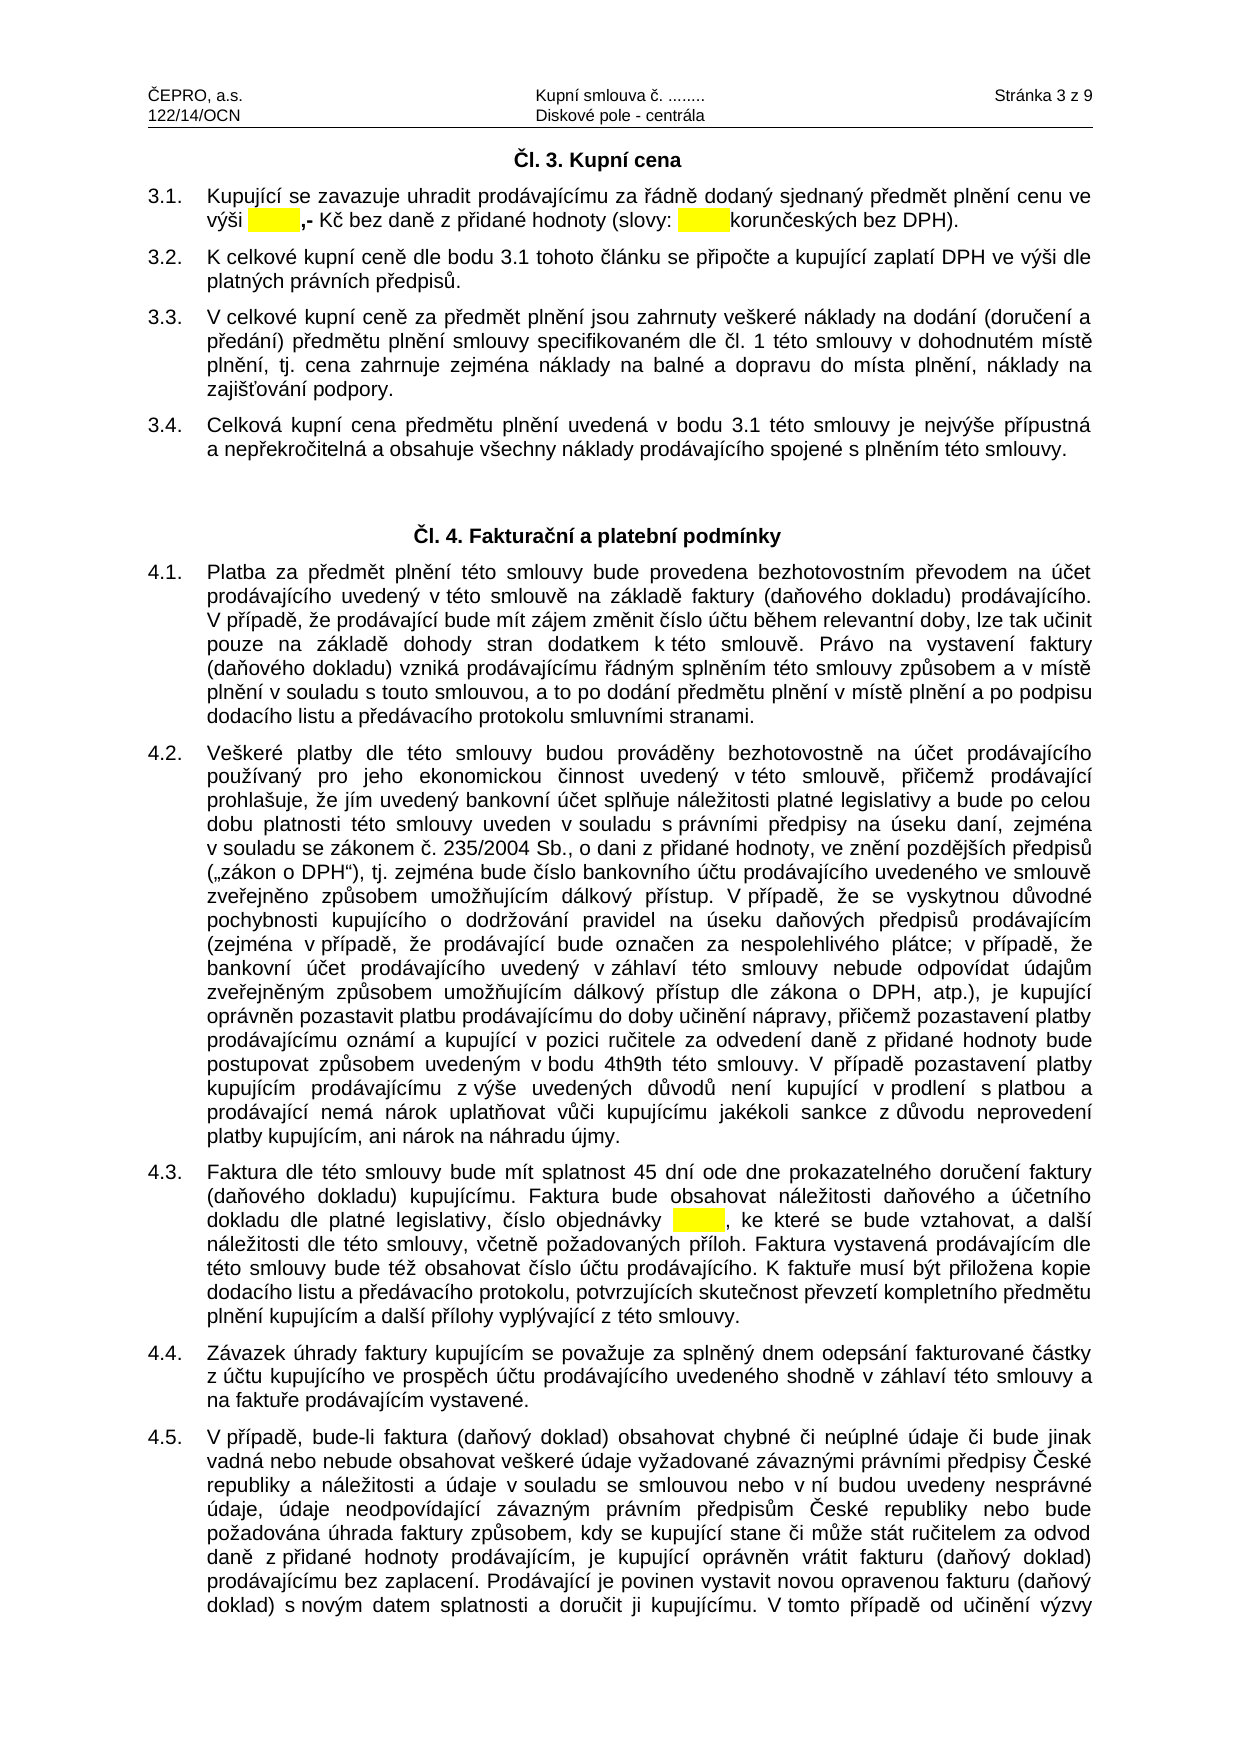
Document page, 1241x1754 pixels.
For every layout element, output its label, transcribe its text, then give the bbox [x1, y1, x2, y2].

text Celková kupní cena předmětu plnění uvedená v bodu 3.1 této smlouvy je nejvýše přípustná a nepřekročitelná a obsahuje všechny náklady prodávajícího spojené s plněním této smlouvy. [148, 413, 1093, 461]
text Veškeré platby dle této smlouvy budou prováděny bezhotovostně na účet prodávajícího používaný pro jeho ekonomickou činnost uvedený v této smlouvě, přičemž prodávající prohlašuje, že jím uvedený bankovní účet splňuje náležitosti platné legislativy a bude po celou dobu platnosti této smlouvy uveden v souladu s právními předpisy na úseku daní, zejména v souladu se zákonem č. 235/2004 Sb., o dani z přidané hodnoty, ve znění pozdějších předpisů („zákon o DPH“), tj. zejména bude číslo bankovního účtu prodávajícího uvedeného ve smlouvě zveřejněno způsobem umožňujícím dálkový přístup. V případě, že se vyskytnou důvodné pochybnosti kupujícího o dodržování pravidel na úseku daňových předpisů prodávajícím (zejména v případě, že prodávající bude označen za nespolehlivého plátce; v případě, že bankovní účet prodávajícího uvedený v záhlaví této smlouvy nebude odpovídat údajům zveřejněným způsobem umožňujícím dálkový přístup dle zákona o DPH, atp.), je kupující oprávněn pozastavit platbu prodávajícímu do doby učinění nápravy, přičemž pozastavení platby prodávajícímu oznámí a kupující v pozici ručitele za odvedení daně z přidané hodnoty bude postupovat způsobem uvedeným v bodu 4.9 této smlouvy. V případě pozastavení platby kupujícím prodávajícímu z výše uvedených důvodů není kupující v prodlení s platbou a prodávající nemá nárok uplatňovat vůči kupujícímu jakékoli sankce z důvodu neprovedení platby kupujícím, ani nárok na náhradu újmy. [148, 740, 1093, 1148]
text Kupní cena [102, 148, 1093, 172]
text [148, 1425, 1093, 1616]
text Fakturační a platební podmínky [102, 524, 1093, 548]
text Faktura dle této smlouvy bude mít splatnost 45 dní ode dne prokazatelného doručení faktury (daňového dokladu) kupujícímu. Faktura bude obsahovat náležitosti daňového a účetního dokladu dle platné legislativy, číslo objednávky , ke které se bude vztahovat, a další náležitosti dle této smlouvy, včetně požadovaných příloh. Faktura vystavená prodávajícím dle této smlouvy bude též obsahovat číslo účtu prodávajícího. K faktuře musí být přiložena kopie dodacího listu a předávacího protokolu, potvrzujících skutečnost převzetí kompletního předmětu plnění kupujícím a další přílohy vyplývající z této smlouvy. [148, 1160, 1093, 1328]
text Platba za předmět plnění této smlouvy bude provedena bezhotovostním převodem na účet prodávajícího uvedený v této smlouvě na základě faktury (daňového dokladu) prodávajícího. V případě, že prodávající bude mít zájem změnit číslo účtu během relevantní doby, lze tak učinit pouze na základě dohody stran dodatkem k této smlouvě. Právo na vystavení faktury (daňového dokladu) vzniká prodávajícímu řádným splněním této smlouvy způsobem a v místě plnění v souladu s touto smlouvou, a to po dodání předmětu plnění v místě plnění a po podpisu dodacího listu a předávacího protokolu smluvními stranami. [148, 560, 1093, 728]
text V celkové kupní ceně za předmět plnění jsou zahrnuty veškeré náklady na dodání (doručení a předání) předmětu plnění smlouvy specifikovaném dle čl. 1 této smlouvy v dohodnutém místě plnění, tj. cena zahrnuje zejména náklady na balné a dopravu do místa plnění, náklady na zajišťování podpory. [148, 305, 1093, 401]
text K celkové kupní ceně dle bodu 3.1 tohoto článku se připočte a kupující zaplatí DPH ve výši dle platných právních předpisů. [148, 244, 1093, 292]
text Kupující se zavazuje uhradit prodávajícímu za řádně dodaný sjednaný předmět plnění cenu ve výši ,- Kč bez daně z přidané hodnoty (slovy: korunčeských bez DPH). [148, 184, 1093, 232]
text Závazek úhrady faktury kupujícím se považuje za splněný dnem odepsání fakturované částky z účtu kupujícího ve prospěch účtu prodávajícího uvedeného shodně v záhlaví této smlouvy a na faktuře prodávajícím vystavené. [148, 1340, 1093, 1412]
